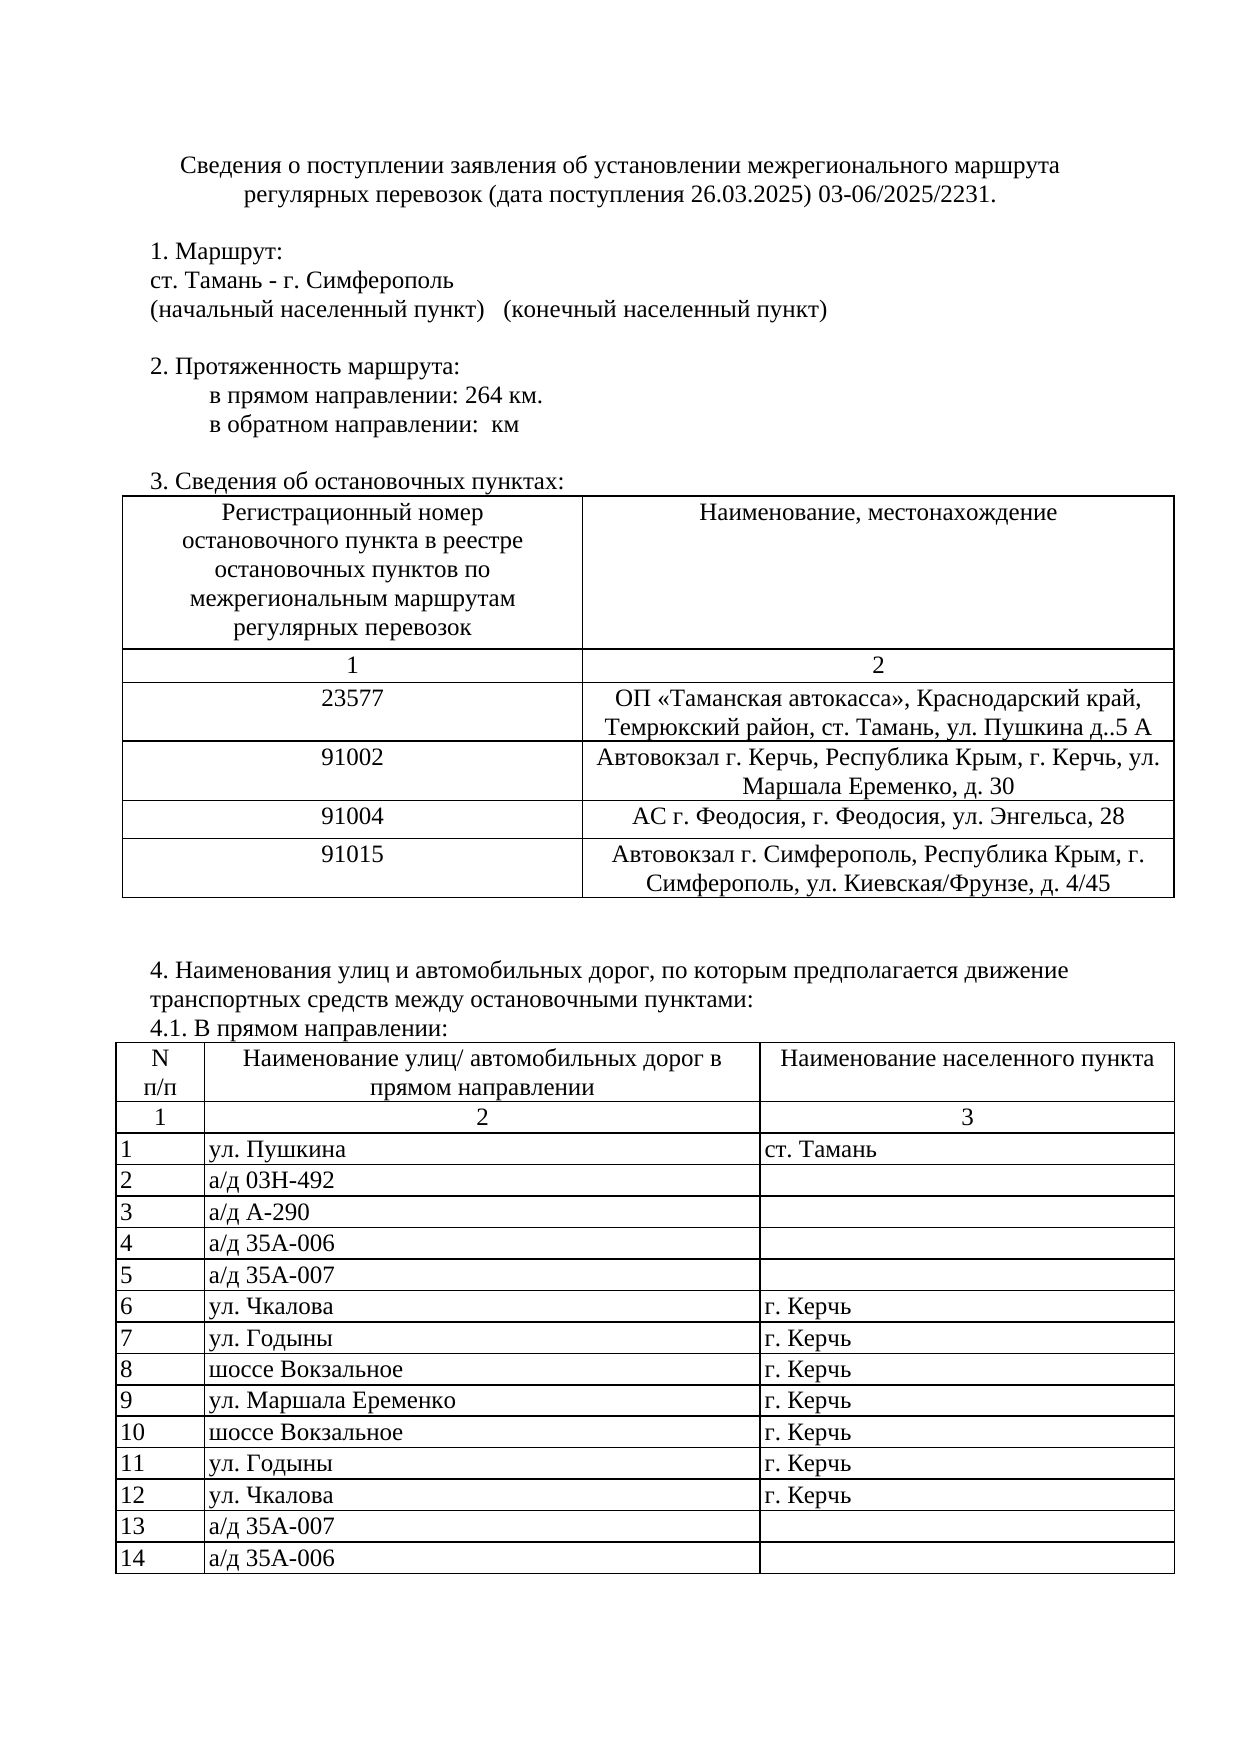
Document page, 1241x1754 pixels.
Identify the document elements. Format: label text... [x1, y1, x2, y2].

table_cell 8 [117, 1354, 204, 1384]
table_cell а/д 35А-007 [205, 1511, 759, 1541]
table_cell а/д 35А-006 [205, 1543, 759, 1573]
table_cell Автовокзал г. Симферополь, Республика Крым, г. Симферополь, ул. Киевская/Фрунзе, д. 4/45 [583, 839, 1173, 896]
table_cell 7 [117, 1323, 204, 1352]
table_cell г. Керчь [761, 1354, 1174, 1384]
table_cell 2 [205, 1102, 759, 1132]
text (начальный населенный пункт) (конечный населенный пункт) [150, 294, 1090, 322]
table_header Наименование улиц/ автомобильных дорог в прямом направлении [205, 1043, 759, 1101]
table_cell 1 [117, 1134, 204, 1164]
table_cell 10 [117, 1417, 204, 1447]
table_cell г. Керчь [761, 1417, 1174, 1447]
table_cell 2 [583, 650, 1173, 681]
table_cell 12 [117, 1480, 204, 1510]
table_cell ул. Пушкина [205, 1134, 759, 1164]
table_cell Автовокзал г. Керчь, Республика Крым, г. Керчь, ул. Маршала Еременко, д. 30 [583, 742, 1173, 799]
table_cell ул. Чкалова [205, 1480, 759, 1510]
table_cell 2 [117, 1165, 204, 1195]
table_cell 9 [117, 1386, 204, 1415]
table_cell г. Керчь [761, 1386, 1174, 1415]
text 4. Наименования улиц и автомобильных дорог, по которым предполагается движение транспортных средств между остановочными пунктами: [150, 956, 1090, 1013]
table_cell 13 [117, 1511, 204, 1541]
text 3. Сведения об остановочных пунктах: [150, 466, 1090, 495]
table_cell г. Керчь [761, 1323, 1174, 1352]
table_cell [761, 1543, 1174, 1573]
table_cell шоссе Вокзальное [205, 1354, 759, 1384]
table_cell шоссе Вокзальное [205, 1417, 759, 1447]
table_cell ст. Тамань [761, 1134, 1174, 1164]
table_cell г. Керчь [761, 1480, 1174, 1510]
table_cell [761, 1260, 1174, 1289]
table_cell [761, 1197, 1174, 1227]
table_cell [761, 1511, 1174, 1541]
table_cell 3 [117, 1197, 204, 1227]
table_header Регистрационный номер остановочного пункта в реестре остановочных пунктов по межрегиональным маршрутам регулярных перевозок [123, 497, 582, 648]
table_cell 3 [761, 1102, 1174, 1132]
text 1. Маршрут: [150, 236, 1090, 265]
table_cell ул. Годыны [205, 1448, 759, 1478]
table_cell 11 [117, 1448, 204, 1478]
table_cell 91015 [123, 839, 582, 896]
table_cell г. Керчь [761, 1291, 1174, 1321]
text в прямом направлении: 264 км. [150, 380, 1090, 409]
table_cell ул. Чкалова [205, 1291, 759, 1321]
table_header Наименование, местонахождение [583, 497, 1173, 648]
table_cell 1 [123, 650, 582, 681]
table_cell а/д 35А-006 [205, 1228, 759, 1258]
table_cell 4 [117, 1228, 204, 1258]
table_cell АС г. Феодосия, г. Феодосия, ул. Энгельса, 28 [583, 801, 1173, 837]
table_cell а/д 03Н-492 [205, 1165, 759, 1195]
table_cell ОП «Таманская автокасса», Краснодарский край, Темрюкский район, ст. Тамань, ул. Пушкина д..5 А [583, 683, 1173, 740]
table_cell [761, 1165, 1174, 1195]
table_cell а/д 35А-007 [205, 1260, 759, 1289]
text 4.1. В прямом направлении: [150, 1013, 1090, 1042]
table_cell 5 [117, 1260, 204, 1289]
table_cell 91004 [123, 801, 582, 837]
table_cell а/д А-290 [205, 1197, 759, 1227]
table_header Наименование населенного пункта [761, 1043, 1174, 1101]
table_cell 14 [117, 1543, 204, 1573]
table_cell 23577 [123, 683, 582, 740]
table_cell ул. Маршала Еременко [205, 1386, 759, 1415]
table_cell 1 [117, 1102, 204, 1132]
table_header N п/п [117, 1043, 204, 1101]
text ст. Тамань - г. Симферополь [150, 265, 1090, 294]
text Сведения о поступлении заявления об установлении межрегионального маршрута регулярных перевозок (дата поступления 26.03.2025) 03-06/2025/2231. [150, 150, 1090, 207]
table_cell 6 [117, 1291, 204, 1321]
table_cell [761, 1228, 1174, 1258]
table_cell 91002 [123, 742, 582, 799]
text в обратном направлении: км [150, 409, 1090, 437]
text 2. Протяженность маршрута: [150, 351, 1090, 380]
table_cell ул. Годыны [205, 1323, 759, 1352]
table_cell г. Керчь [761, 1448, 1174, 1478]
